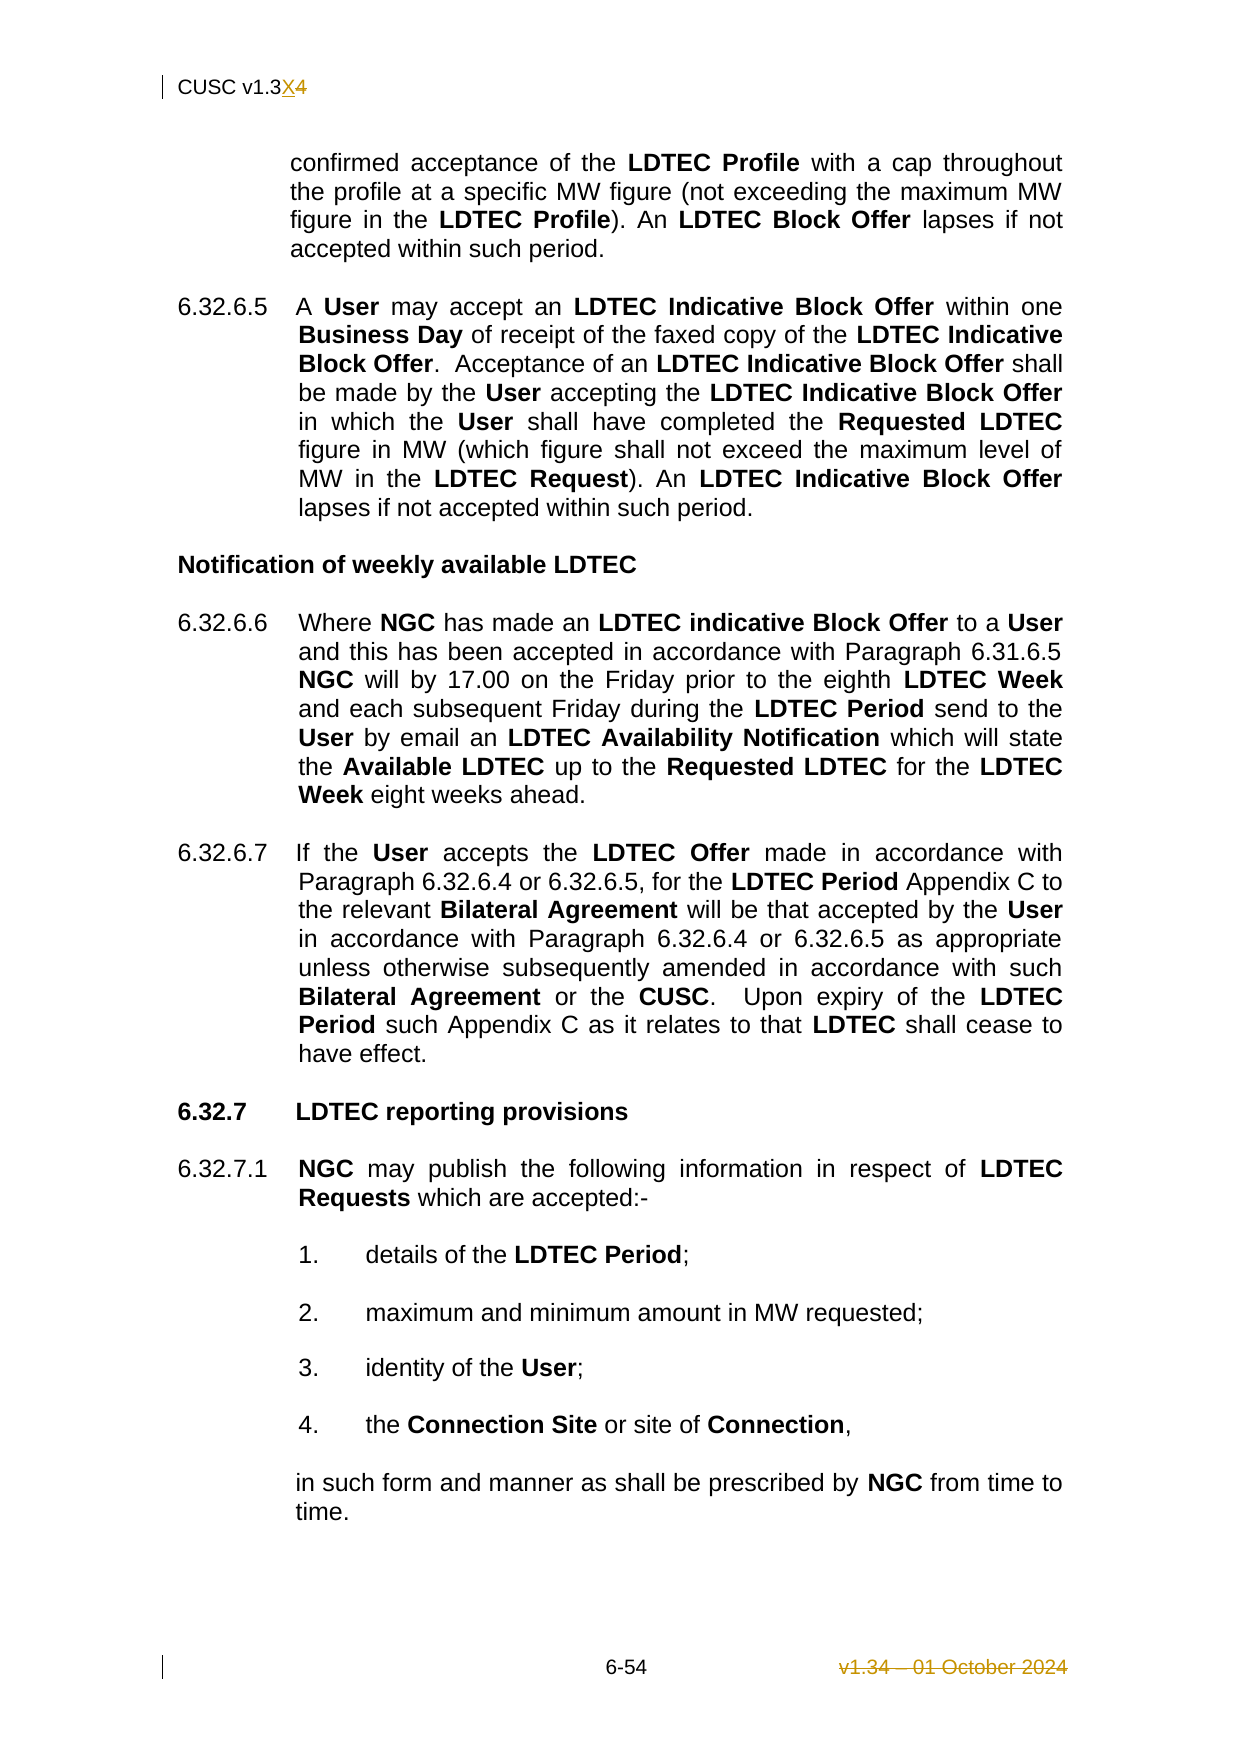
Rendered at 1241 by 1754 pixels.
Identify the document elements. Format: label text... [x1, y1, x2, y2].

text Notification of weekly available LDTEC [177, 550, 1063, 579]
text 6.32.7.1 NGC may publish the following information in respect of LDTEC Requests which are accepted:- [177, 1154, 1063, 1211]
text 1. details of the LDTEC Period; [150, 1240, 1063, 1269]
text in such form and manner as shall be prescribed by NGC from time to time. [177, 1468, 1063, 1525]
text 6.32.6.6 Where NGC has made an LDTEC indicative Block Offer to a User and this has been accepted in accordance with Paragraph 6.31.6.5 NGC will by 17.00 on the Friday prior to the eighth LDTEC Week and each subsequent Friday during the LDTEC Period send to the User by email an LDTEC Availability Notification which will state the Available LDTEC up to the Requested LDTEC for the LDTEC Week eight weeks ahead. [177, 608, 1063, 809]
text 2. maximum and minimum amount in MW requested; [177, 1298, 1063, 1326]
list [177, 148, 1063, 263]
text 4. the Connection Site or site of Connection, [177, 1410, 1063, 1439]
text 6.32.6.5 A User may accept an LDTEC Indicative Block Offer within one Business Day of receipt of the faxed copy of the LDTEC Indicative Block Offer. Acceptance of an LDTEC Indicative Block Offer shall be made by the User accepting the LDTEC Indicative Block Offer in which the User shall have completed the Requested LDTEC figure in MW (which figure shall not exceed the maximum level of MW in the LDTEC Request). An LDTEC Indicative Block Offer lapses if not accepted within such period. [177, 291, 1063, 521]
text 3. identity of the User; [177, 1353, 1063, 1382]
text 6.32.7 LDTEC reporting provisions [177, 1096, 1063, 1125]
text 6.32.6.7 If the User accepts the LDTEC Offer made in accordance with Paragraph 6.32.6.4 or 6.32.6.5, for the LDTEC Period Appendix C to the relevant Bilateral Agreement will be that accepted by the User in accordance with Paragraph 6.32.6.4 or 6.32.6.5 as appropriate unless otherwise subsequently amended in accordance with such Bilateral Agreement or the CUSC. Upon expiry of the LDTEC Period such Appendix C as it relates to that LDTEC shall cease to have effect. [177, 838, 1063, 1068]
